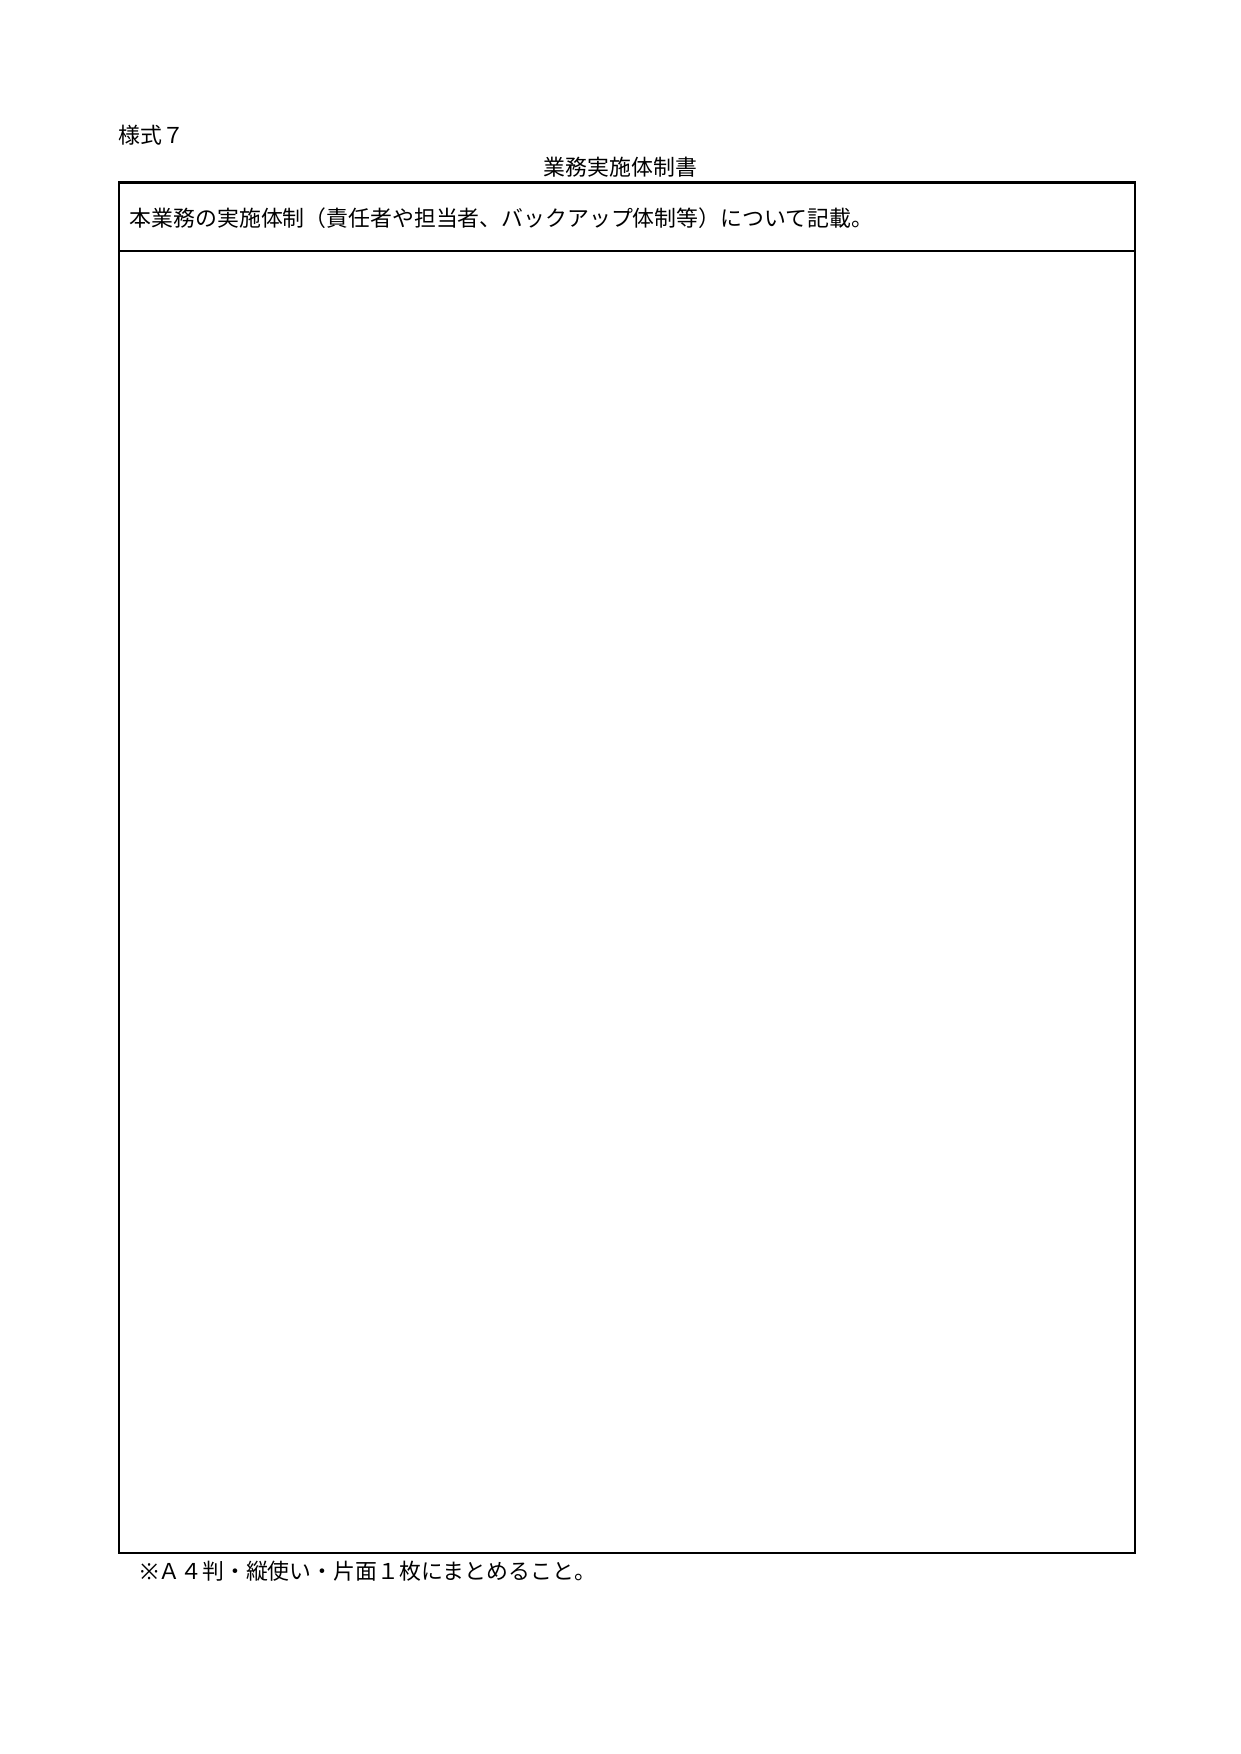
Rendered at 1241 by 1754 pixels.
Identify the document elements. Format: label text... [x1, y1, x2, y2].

text 様式７ [118, 118, 1122, 150]
text ※Ａ４判・縦使い・片面１枚にまとめること。 [118, 1554, 1122, 1586]
text 業務実施体制書 [118, 150, 1122, 181]
table_cell [120, 252, 1134, 1552]
table_header 本業務の実施体制（責任者や担当者、バックアップ体制等）について記載。 [120, 184, 1134, 250]
